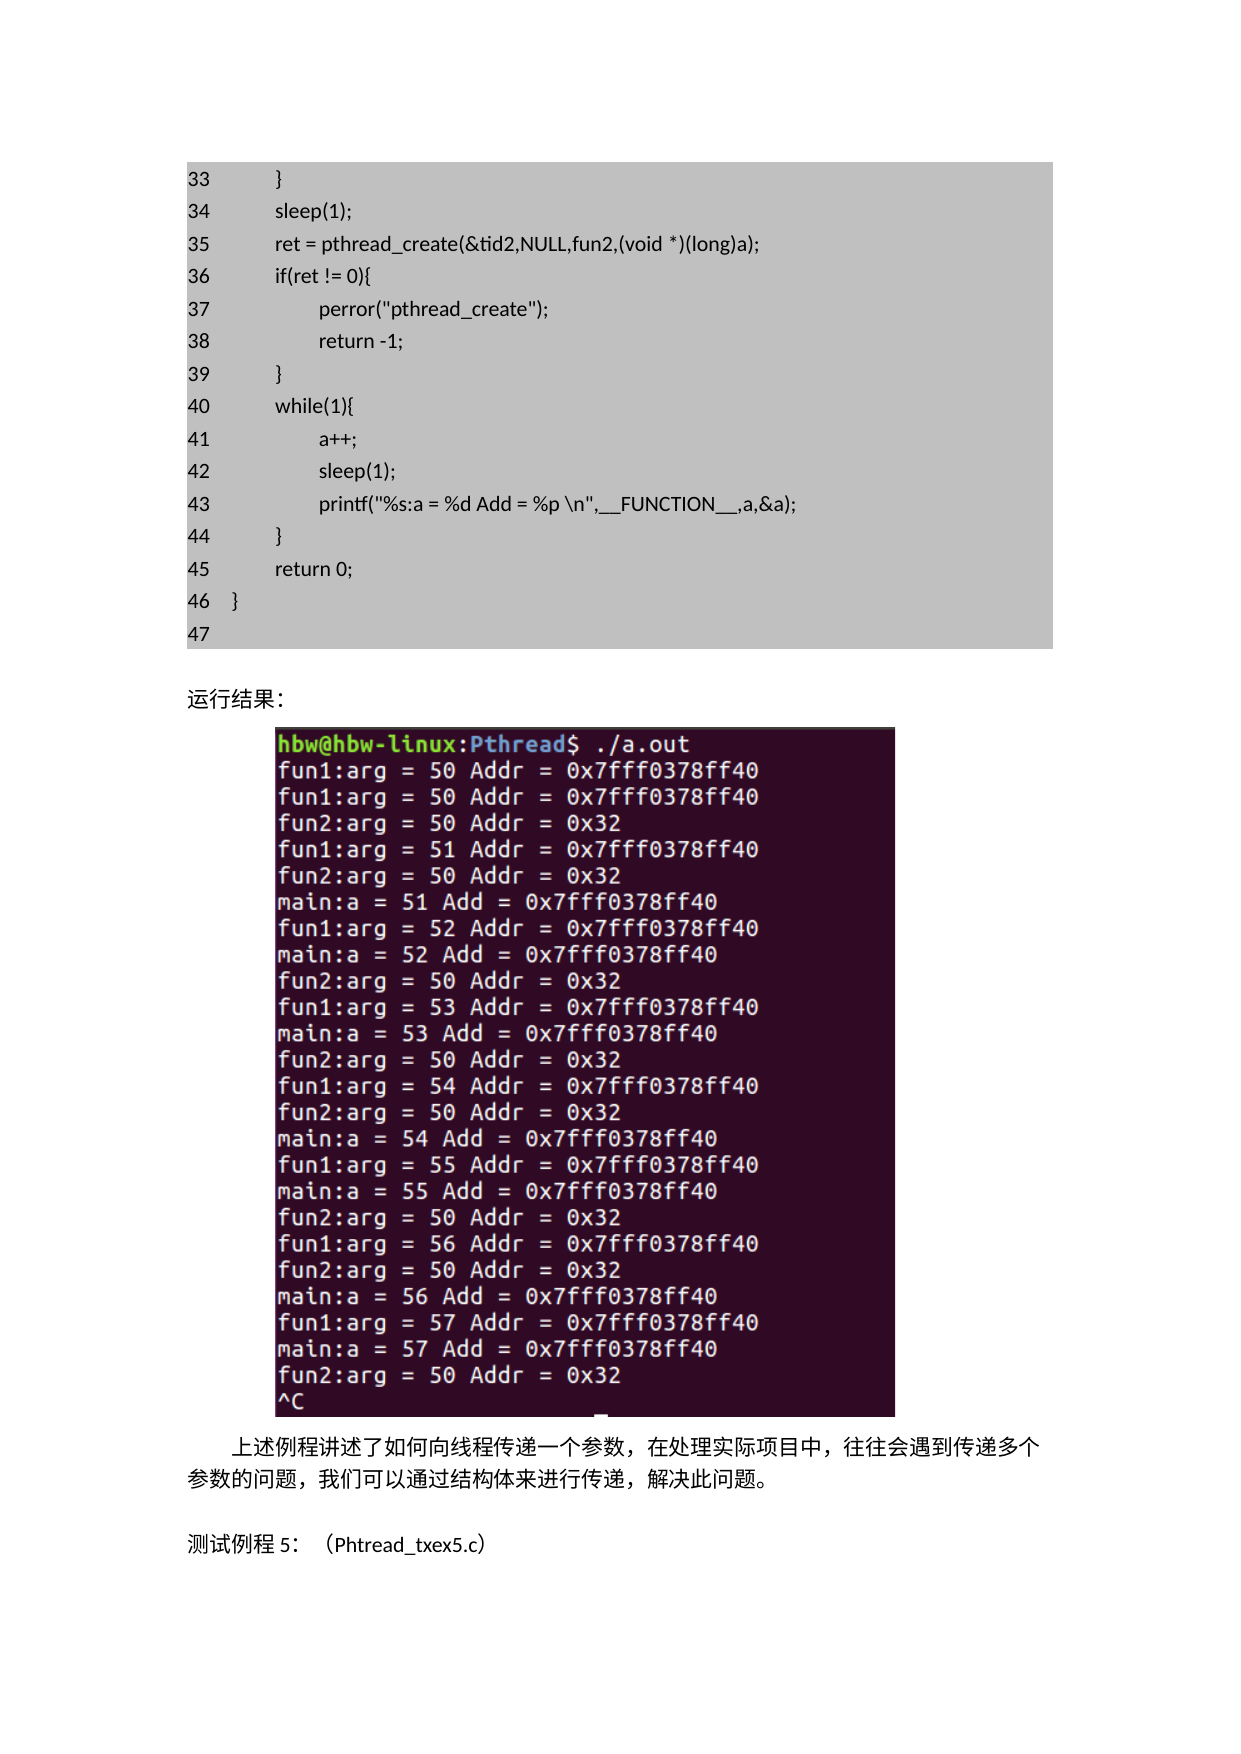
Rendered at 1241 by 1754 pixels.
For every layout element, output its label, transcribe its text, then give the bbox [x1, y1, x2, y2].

text 43 printf("%s:a = %d Add = %p \n",__FUNCTION__,a,&a); [187, 487, 1053, 519]
text 33 } [187, 162, 1053, 194]
picture [275, 727, 896, 1417]
text 39 } [187, 357, 1053, 389]
text 46 } [187, 584, 1053, 617]
text 42 sleep(1); [187, 454, 1053, 487]
text 37 perror("pthread_create"); [187, 292, 1053, 324]
text 36 if(ret != 0){ [187, 259, 1053, 292]
text 运行结果： [187, 682, 1053, 714]
text 上述例程讲述了如何向线程传递一个参数，在处理实际项目中，往往会遇到传递多个参数的问题，我们可以通过结构体来进行传递，解决此问题。 [187, 1429, 1053, 1494]
text 35 ret = pthread_create(&tid2,NULL,fun2,(void *)(long)a); [187, 227, 1053, 259]
text 40 while(1){ [187, 389, 1053, 422]
text 41 a++; [187, 422, 1053, 454]
text 38 return -1; [187, 324, 1053, 357]
text 34 sleep(1); [187, 194, 1053, 227]
text 测试例程5：（Phtread_txex5.c） [187, 1527, 1053, 1559]
text 45 return 0; [187, 552, 1053, 584]
text 47 [187, 617, 1053, 649]
text 44 } [187, 519, 1053, 552]
